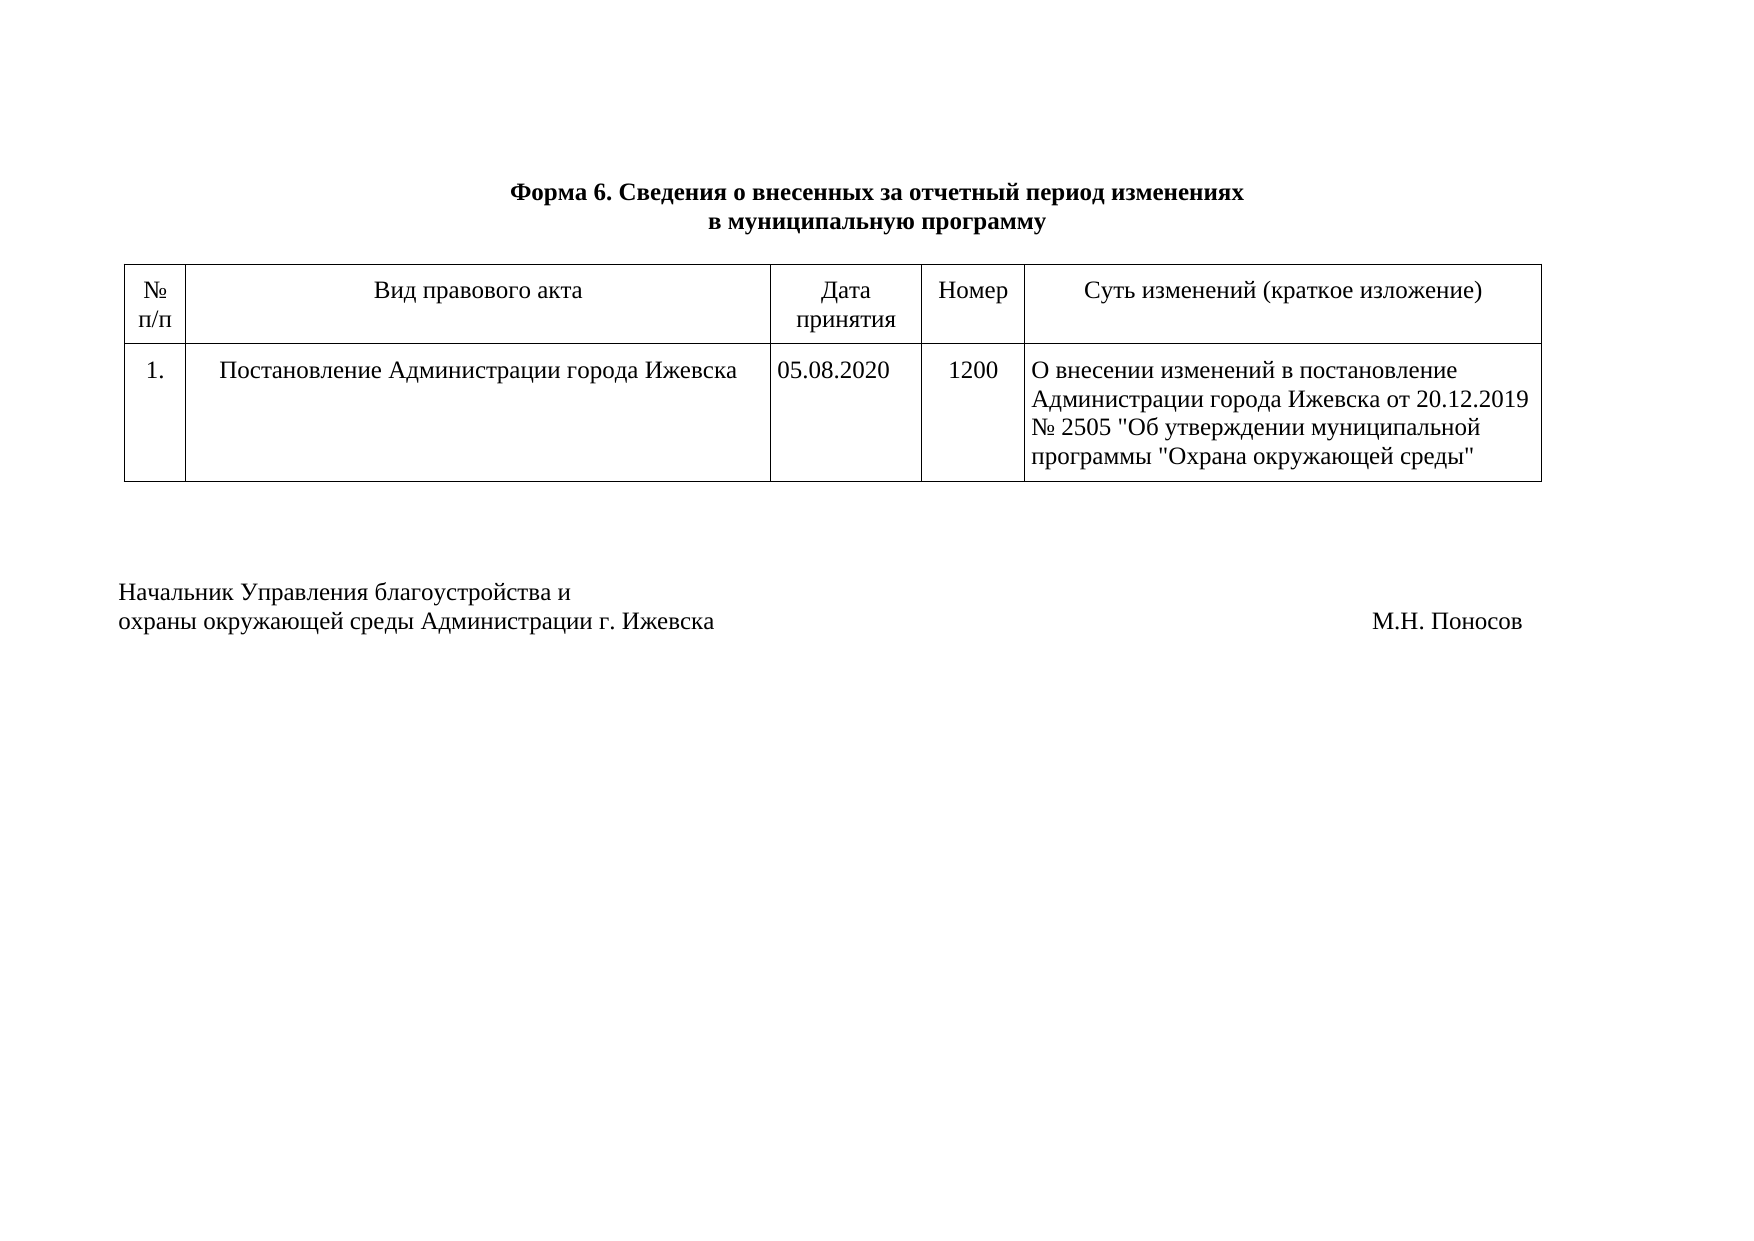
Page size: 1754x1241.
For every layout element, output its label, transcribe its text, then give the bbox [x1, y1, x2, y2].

text охраны окружающей среды Администрации г. Ижевска М.Н. Поносов [118, 606, 1636, 634]
table_cell О внесении изменений в постановление Администрации города Ижевска от 20.12.2019 № 2505 "Об утверждении муниципальной программы "Охрана окружающей среды" [1025, 344, 1541, 481]
table_cell 05.08.2020 [771, 344, 921, 481]
table_cell Постановление Администрации города Ижевска [186, 344, 770, 481]
table_header № п/п [125, 265, 185, 343]
text Форма 6. Сведения о внесенных за отчетный период изменениях [118, 177, 1636, 206]
table_header Суть изменений (краткое изложение) [1025, 265, 1541, 343]
table_header Дата принятия [771, 265, 921, 343]
text Начальник Управления благоустройства и [118, 577, 1636, 606]
text в муниципальную программу [118, 206, 1636, 235]
table_cell 1200 [922, 344, 1024, 481]
table_cell 1. [125, 344, 185, 481]
table_header Вид правового акта [186, 265, 770, 343]
table_header Номер [922, 265, 1024, 343]
